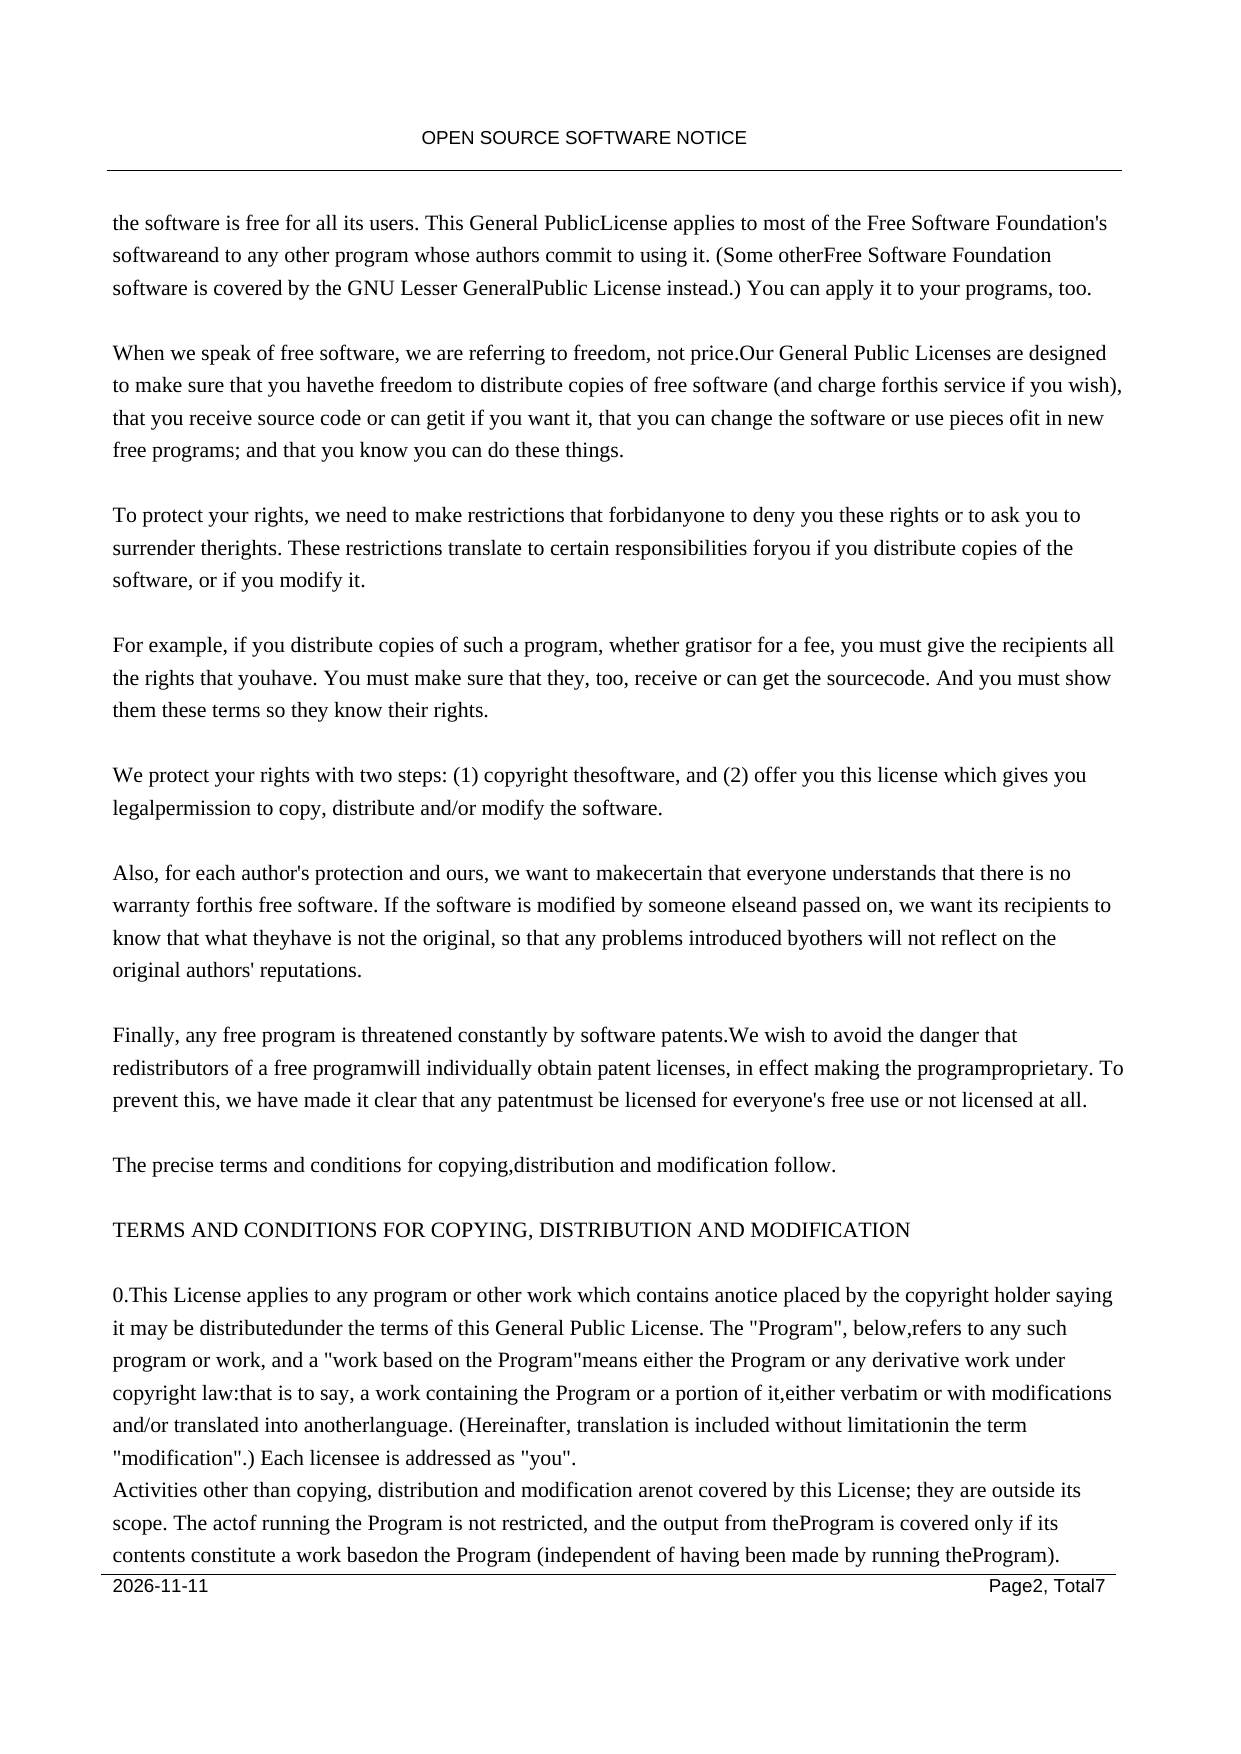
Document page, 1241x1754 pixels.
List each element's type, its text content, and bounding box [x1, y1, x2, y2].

text When we speak of free software, we are referring to freedom, not price.Our General Public Licenses are designed to make sure that you havethe freedom to distribute copies of free software (and charge forthis service if you wish), that you receive source code or can getit if you want it, that you can change the software or use pieces ofit in new free programs; and that you know you can do these things. [112, 336, 1128, 466]
text TERMS AND CONDITIONS FOR COPYING, DISTRIBUTION AND MODIFICATION [112, 1214, 1128, 1246]
text 0.This License applies to any program or other work which contains anotice placed by the copyright holder saying it may be distributedunder the terms of this General Public License. The "Program", below,refers to any such program or work, and a "work based on the Program"means either the Program or any derivative work under copyright law:that is to say, a work containing the Program or a portion of it,either verbatim or with modifications and/or translated into anotherlanguage. (Hereinafter, translation is included without limitationin the term "modification".) Each licensee is addressed as "you". [112, 1279, 1128, 1474]
text For example, if you distribute copies of such a program, whether gratisor for a fee, you must give the recipients all the rights that youhave. You must make sure that they, too, receive or can get the sourcecode. And you must show them these terms so they know their rights. [112, 629, 1128, 726]
text We protect your rights with two steps: (1) copyright thesoftware, and (2) offer you this license which gives you legalpermission to copy, distribute and/or modify the software. [112, 759, 1128, 824]
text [112, 206, 1128, 304]
text To protect your rights, we need to make restrictions that forbidanyone to deny you these rights or to ask you to surrender therights. These restrictions translate to certain responsibilities foryou if you distribute copies of the software, or if you modify it. [112, 499, 1128, 596]
text Finally, any free program is threatened constantly by software patents.We wish to avoid the danger that redistributors of a free programwill individually obtain patent licenses, in effect making the programproprietary. To prevent this, we have made it clear that any patentmust be licensed for everyone's free use or not licensed at all. [112, 1019, 1128, 1116]
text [112, 1474, 1128, 1571]
text Also, for each author's protection and ours, we want to makecertain that everyone understands that there is no warranty forthis free software. If the software is modified by someone elseand passed on, we want its recipients to know that what theyhave is not the original, so that any problems introduced byothers will not reflect on the original authors' reputations. [112, 856, 1128, 986]
text The precise terms and conditions for copying,distribution and modification follow. [112, 1149, 1128, 1181]
